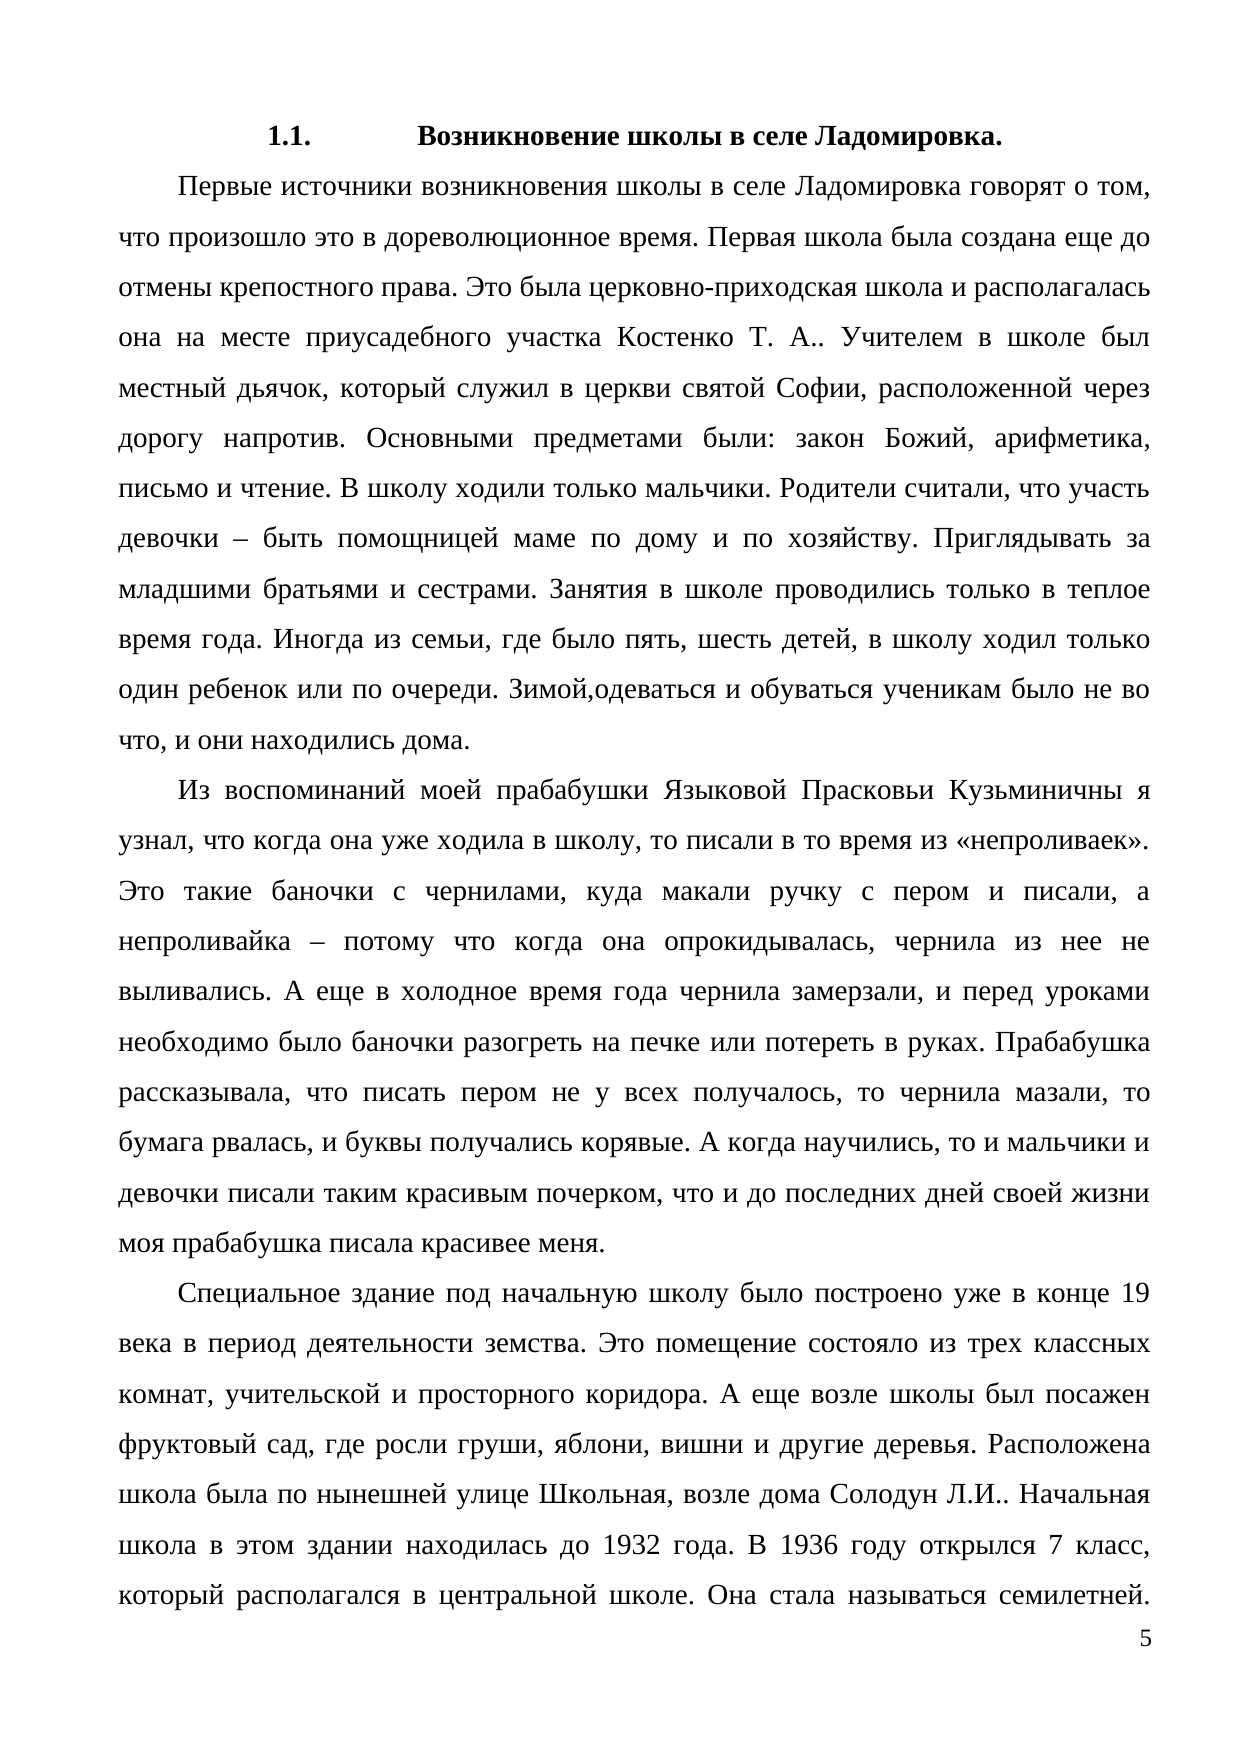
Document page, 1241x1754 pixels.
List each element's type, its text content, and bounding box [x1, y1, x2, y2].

text Из воспоминаний моей прабабушки Языковой Прасковьи Кузьминичны я узнал, что когда она уже ходила в школу, то писали в то время из «непроливаек». Это такие баночки с чернилами, куда макали ручку с пером и писали, а непроливайка – потому что когда она опрокидывалась, чернила из нее не выливались. А еще в холодное время года чернила замерзали, и перед уроками необходимо было баночки разогреть на печке или потереть в руках. Прабабушка рассказывала, что писать пером не у всех получалось, то чернила мазали, то бумага рвалась, и буквы получались корявые. А когда научились, то и мальчики и девочки писали таким красивым почерком, что и до последних дней своей жизни моя прабабушка писала красивее меня. [118, 772, 1152, 1258]
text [118, 1275, 1152, 1611]
text Первые источники возникновения школы в селе Ладомировка говорят о том, что произошло это в дореволюционное время. Первая школа была создана еще до отмены крепостного права. Это была церковно-приходская школа и располагалась она на месте приусадебного участка Костенко Т. А.. Учителем в школе был местный дьячок, который служил в церкви святой Софии, расположенной через дорогу напротив. Основными предметами были: закон Божий, арифметика, письмо и чтение. В школу ходили только мальчики. Родители считали, что участь девочки – быть помощницей маме по дому и по хозяйству. Приглядывать за младшими братьями и сестрами. Занятия в школе проводились только в теплое время года. Иногда из семьи, где было пять, шесть детей, в школу ходил только один ребенок или по очереди. Зимой,одеваться и обуваться ученикам было не во что, и они находились дома. [118, 168, 1152, 755]
list Возникновение школы в селе Ладомировка. [118, 118, 1152, 152]
